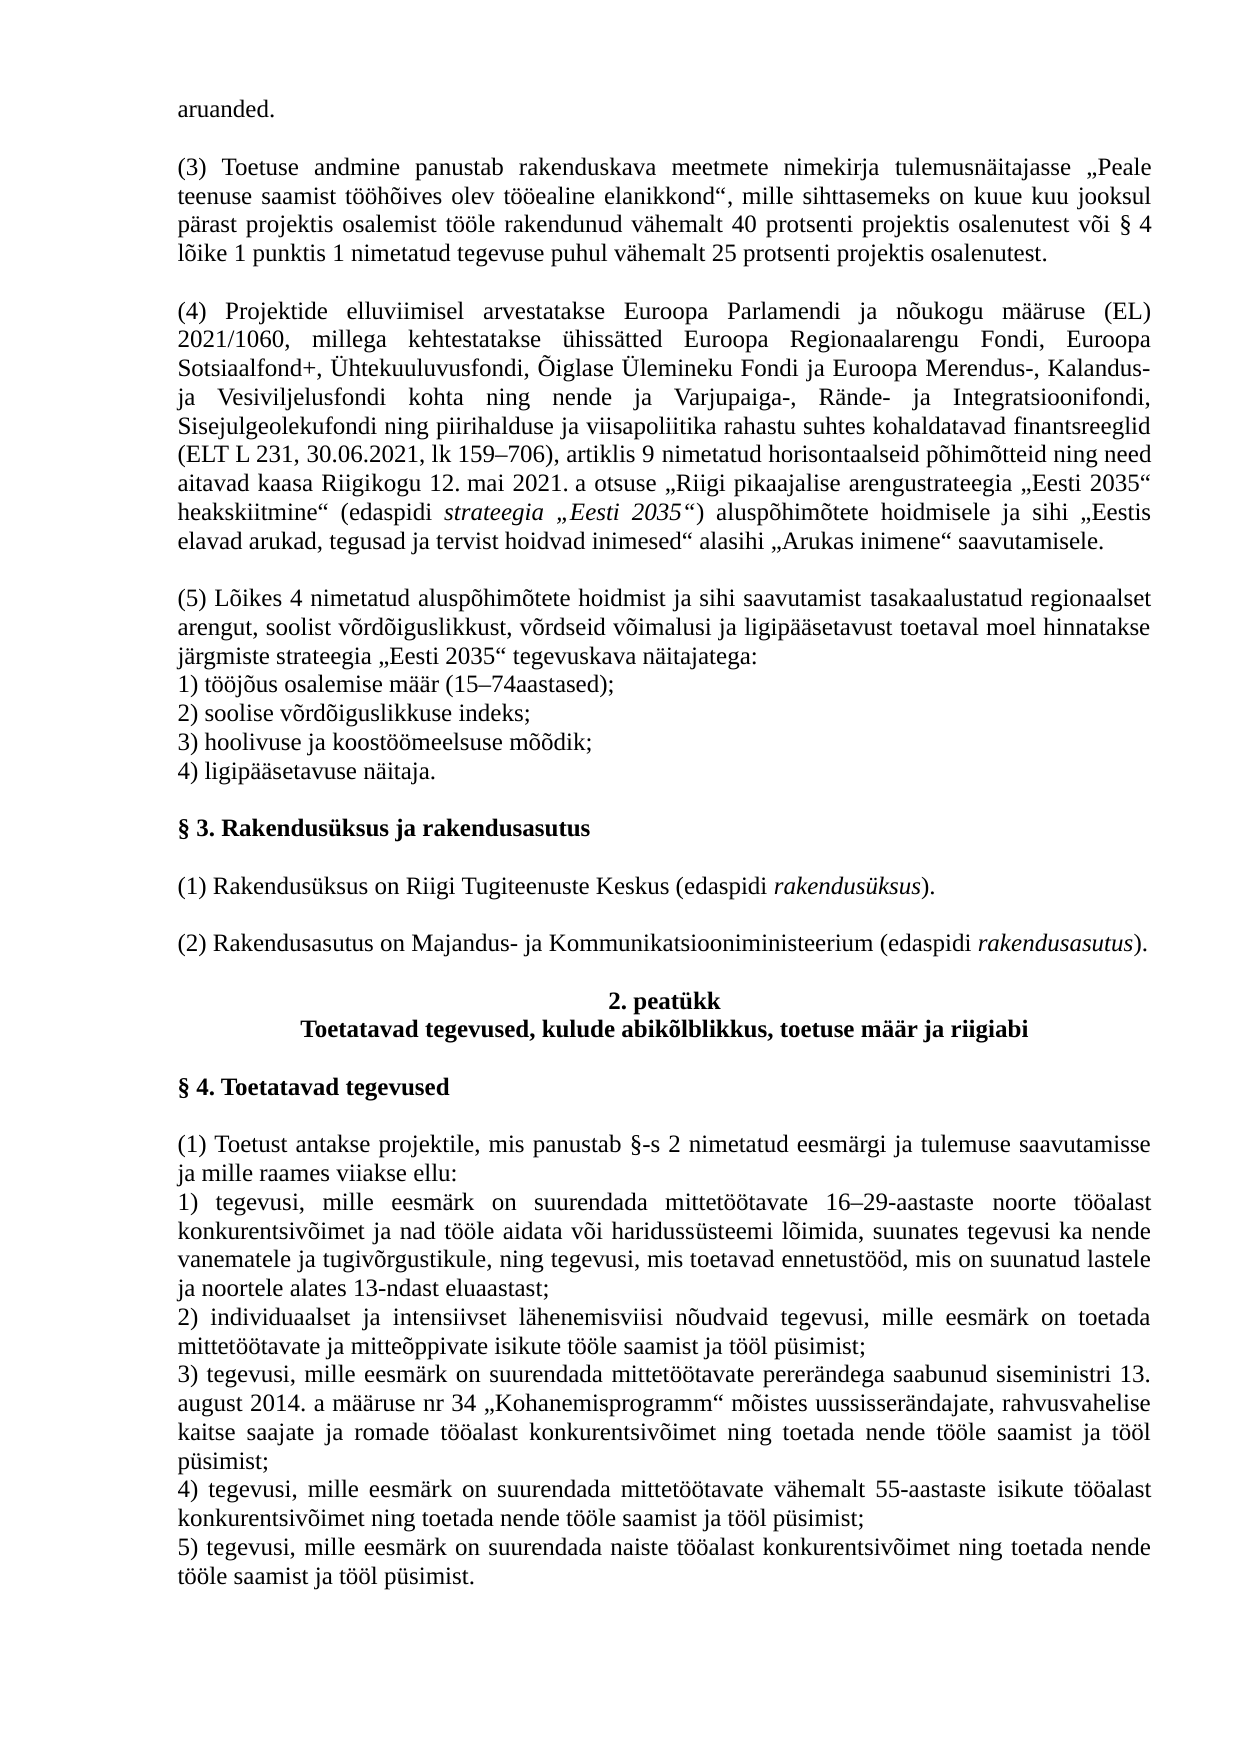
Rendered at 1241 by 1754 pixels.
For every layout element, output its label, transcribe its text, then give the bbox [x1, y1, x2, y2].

text 4) ligipääsetavuse näitaja. [177, 756, 1152, 784]
text (2) Rakendusasutus on Majandus- ja Kommunikatsiooniministeerium (edaspidi rakendusasutus). [177, 928, 1152, 957]
text 1) tegevusi, mille eesmärk on suurendada mittetöötavate 16–29-aastaste noorte tööalast konkurentsivõimet ja nad tööle aidata või haridussüsteemi lõimida, suunates tegevusi ka nende vanematele ja tugivõrgustikule, ning tegevusi, mis toetavad ennetustööd, mis on suunatud lastele ja noortele alates 13-ndast eluaastast; [177, 1187, 1152, 1302]
text (1) Toetust antakse projektile, mis panustab §-s 2 nimetatud eesmärgi ja tulemuse saavutamisse ja mille raames viiakse ellu: [177, 1129, 1152, 1187]
text 3) hoolivuse ja koostöömeelsuse mõõdik; [177, 727, 1152, 756]
text (4) Projektide elluviimisel arvestatakse Euroopa Parlamendi ja nõukogu määruse (EL) 2021/1060, millega kehtestatakse ühissätted Euroopa Regionaalarengu Fondi, Euroopa Sotsiaalfond+, Ühtekuuluvusfondi, Õiglase Ülemineku Fondi ja Euroopa Merendus-, Kalandus- ja Vesiviljelusfondi kohta ning nende ja Varjupaiga-, Rände- ja Integratsioonifondi, Sisejulgeolekufondi ning piirihalduse ja viisapoliitika rahastu suhtes kohaldatavad finantsreeglid (ELT L 231, 30.06.2021, lk 159–706), artiklis 9 nimetatud horisontaalseid põhimõtteid ning need aitavad kaasa Riigikogu 12. mai 2021. a otsuse „Riigi pikaajalise arengustrateegia „Eesti 2035“ heakskiitmine“ (edaspidi strateegia „Eesti 2035“) aluspõhimõtete hoidmisele ja sihi „Eestis elavad arukad, tegusad ja tervist hoidvad inimesed“ alasihi „Arukas inimene“ saavutamisele. [177, 296, 1152, 554]
text 5) tegevusi, mille eesmärk on suurendada naiste tööalast konkurentsivõimet ning toetada nende tööle saamist ja tööl püsimist. [177, 1532, 1152, 1589]
text 4) tegevusi, mille eesmärk on suurendada mittetöötavate vähemalt 55-aastaste isikute tööalast konkurentsivõimet ning toetada nende tööle saamist ja tööl püsimist; [177, 1474, 1152, 1532]
text 3) tegevusi, mille eesmärk on suurendada mittetöötavate pererändega saabunud siseministri 13. august 2014. a määruse nr 34 „Kohanemisprogramm“ mõistes uussisserändajate, rahvusvahelise kaitse saajate ja romade tööalast konkurentsivõimet ning toetada nende tööle saamist ja tööl püsimist; [177, 1359, 1152, 1474]
text (3) Toetuse andmine panustab rakenduskava meetmete nimekirja tulemusnäitajasse „Peale teenuse saamist tööhõives olev tööealine elanikkond“, mille sihttasemeks on kuue kuu jooksul pärast projektis osalemist tööle rakendunud vähemalt 40 protsenti projektis osalenutest või § 4 lõike 1 punktis 1 nimetatud tegevuse puhul vähemalt 25 protsenti projektis osalenutest. [177, 152, 1152, 267]
text (5) Lõikes 4 nimetatud aluspõhimõtete hoidmist ja sihi saavutamist tasakaalustatud regionaalset arengut, soolist võrdõiguslikkust, võrdseid võimalusi ja ligipääsetavust toetaval moel hinnatakse järgmiste strateegia „Eesti 2035“ tegevuskava näitajatega: [177, 583, 1152, 669]
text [177, 94, 1152, 123]
text 2) individuaalset ja intensiivset lähenemisviisi nõudvaid tegevusi, mille eesmärk on toetada mittetöötavate ja mitteõppivate isikute tööle saamist ja tööl püsimist; [177, 1302, 1152, 1359]
text 1) tööjõus osalemise määr (15–74aastased); [177, 669, 1152, 698]
text 2. peatükk Toetatavad tegevused, kulude abikõlblikkus, toetuse määr ja riigiabi [177, 986, 1152, 1043]
text § 3. Rakendusüksus ja rakendusasutus [177, 813, 1152, 842]
text 2) soolise võrdõiguslikkuse indeks; [177, 698, 1152, 727]
text (1) Rakendusüksus on Riigi Tugiteenuste Keskus (edaspidi rakendusüksus). [177, 871, 1152, 899]
text § 4. Toetatavad tegevused [177, 1072, 1152, 1101]
